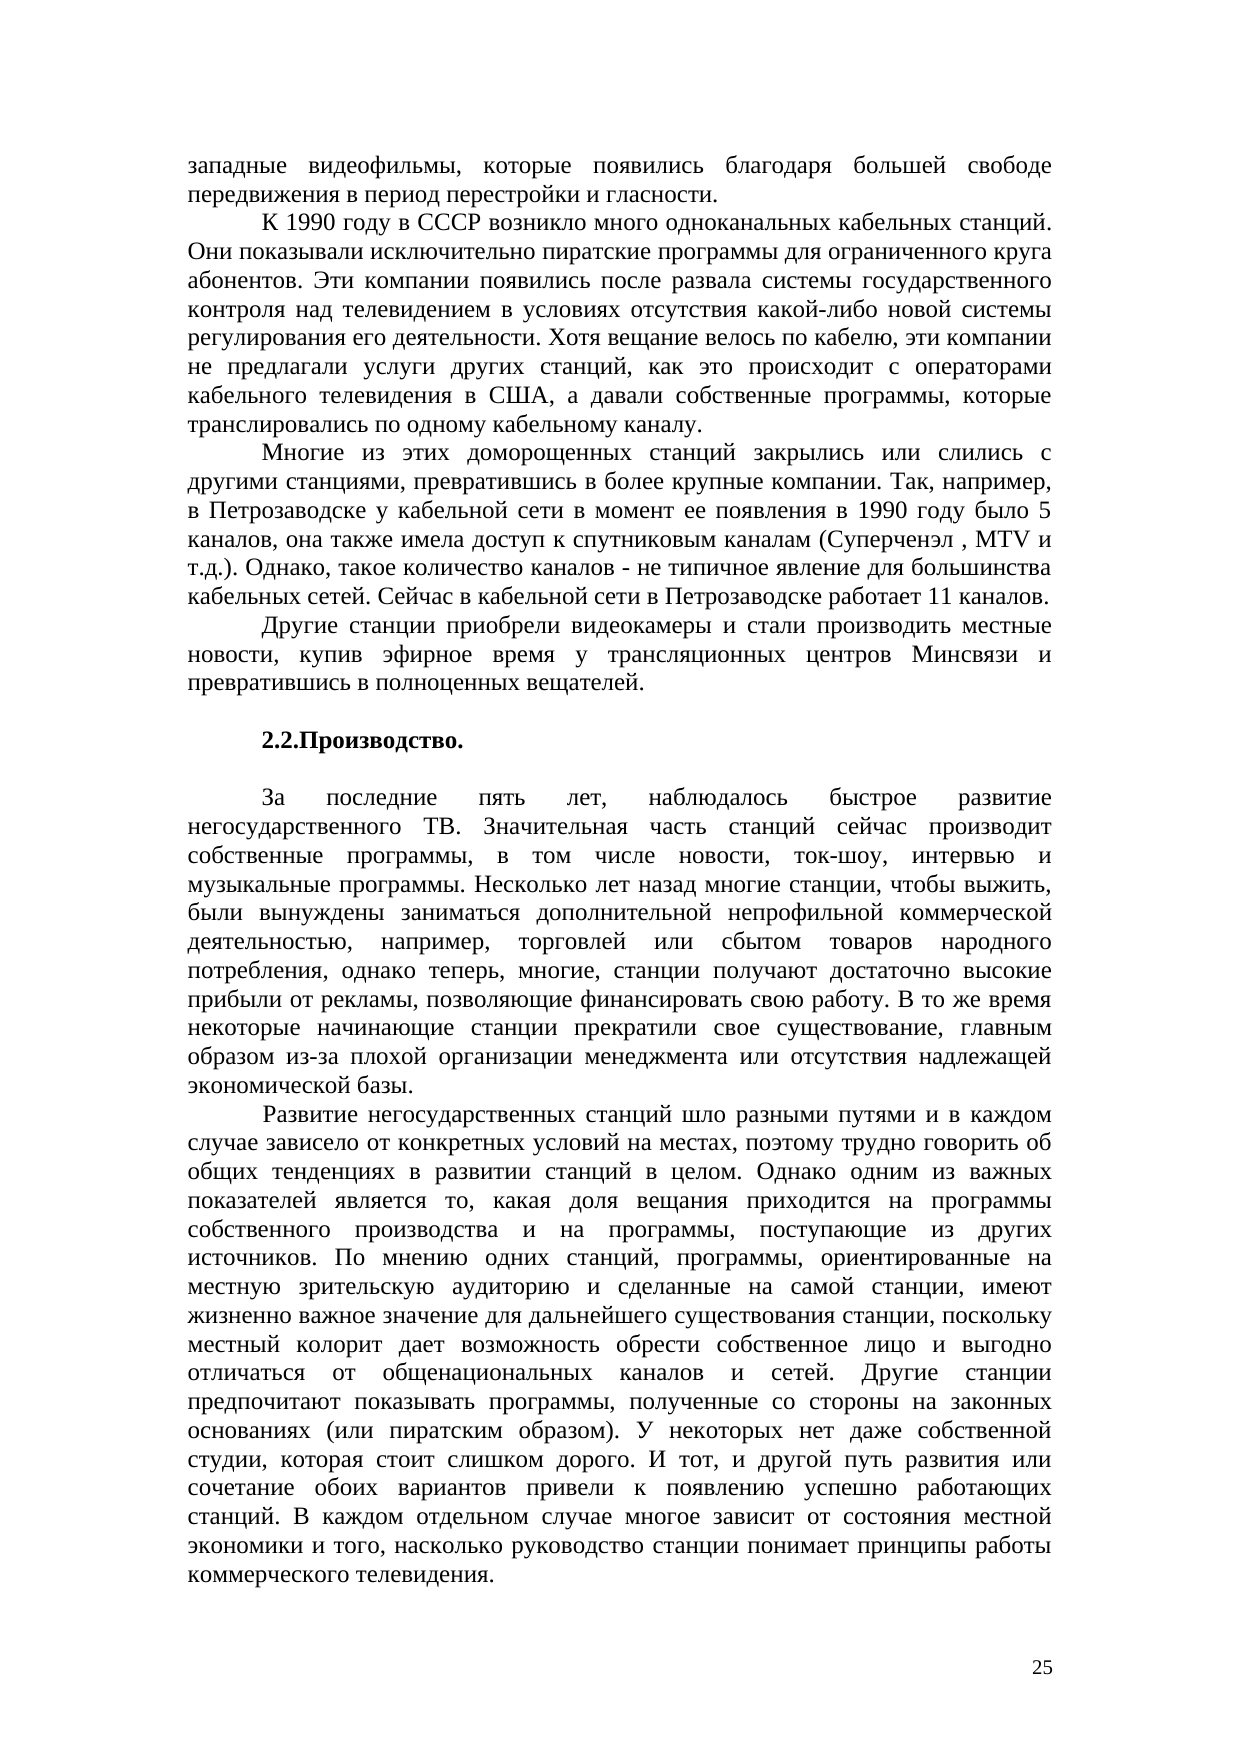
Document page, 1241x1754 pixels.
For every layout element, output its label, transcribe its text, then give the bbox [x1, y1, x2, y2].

text Многие из этих доморощенных станций закрылись или слились с другими станциями, превратившись в более крупные компании. Так, например, в Петрозаводске у кабельной сети в момент ее появления в 1990 году было 5 каналов, она также имела доступ к спутниковым каналам (Суперченэл , MTV и т.д.). Однако, такое количество каналов - не типичное явление для большинства кабельных сетей. Сейчас в кабельной сети в Петрозаводске работает 11 каналов. [187, 437, 1053, 610]
text Развитие негосударственных станций шло разными путями и в каждом случае зависело от конкретных условий на местах, поэтому трудно говорить об общих тенденциях в развитии станций в целом. Однако одним из важных показателей является то, какая доля вещания приходится на программы собственного производства и на программы, поступающие из других источников. По мнению одних станций, программы, ориентированные на местную зрительскую аудиторию и сделанные на самой станции, имеют жизненно важное значение для дальнейшего существования станции, поскольку местный колорит дает возможность обрести собственное лицо и выгодно отличаться от общенациональных каналов и сетей. Другие станции предпочитают показывать программы, полученные со стороны на законных основаниях (или пиратским образом). У некоторых нет даже собственной студии, которая стоит слишком дорого. И тот, и другой путь развития или сочетание обоих вариантов привели к появлению успешно работающих станций. В каждом отдельном случае многое зависит от состояния местной экономики и того, насколько руководство станции понимает принципы работы коммерческого телевидения. [187, 1099, 1053, 1587]
text К 1990 году в СССР возникло много одноканальных кабельных станций. Они показывали исключительно пиратские программы для ограниченного круга абонентов. Эти компании появились после развала системы государственного контроля над телевидением в условиях отсутствия какой-либо новой системы регулирования его деятельности. Хотя вещание велось по кабелю, эти компании не предлагали услуги других станций, как это происходит с операторами кабельного телевидения в США, а давали собственные программы, которые транслировались по одному кабельному каналу. [187, 207, 1053, 437]
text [187, 150, 1053, 207]
text За последние пять лет, наблюдалось быстрое развитие негосударственного ТВ. Значительная часть станций сейчас производит собственные программы, в том числе новости, ток-шоу, интервью и музыкальные программы. Несколько лет назад многие станции, чтобы выжить, были вынуждены заниматься дополнительной непрофильной коммерческой деятельностью, например, торговлей или сбытом товаров народного потребления, однако теперь, многие, станции получают достаточно высокие прибыли от рекламы, позволяющие финансировать свою работу. В то же время некоторые начинающие станции прекратили свое существование, главным образом из-за плохой организации менеджмента или отсутствия надлежащей экономической базы. [187, 782, 1053, 1099]
text Другие станции приобрели видеокамеры и стали производить местные новости, купив эфирное время у трансляционных центров Минсвязи и превратившись в полноценных вещателей. [187, 610, 1053, 696]
text 2.2.Производство. [187, 725, 1053, 754]
